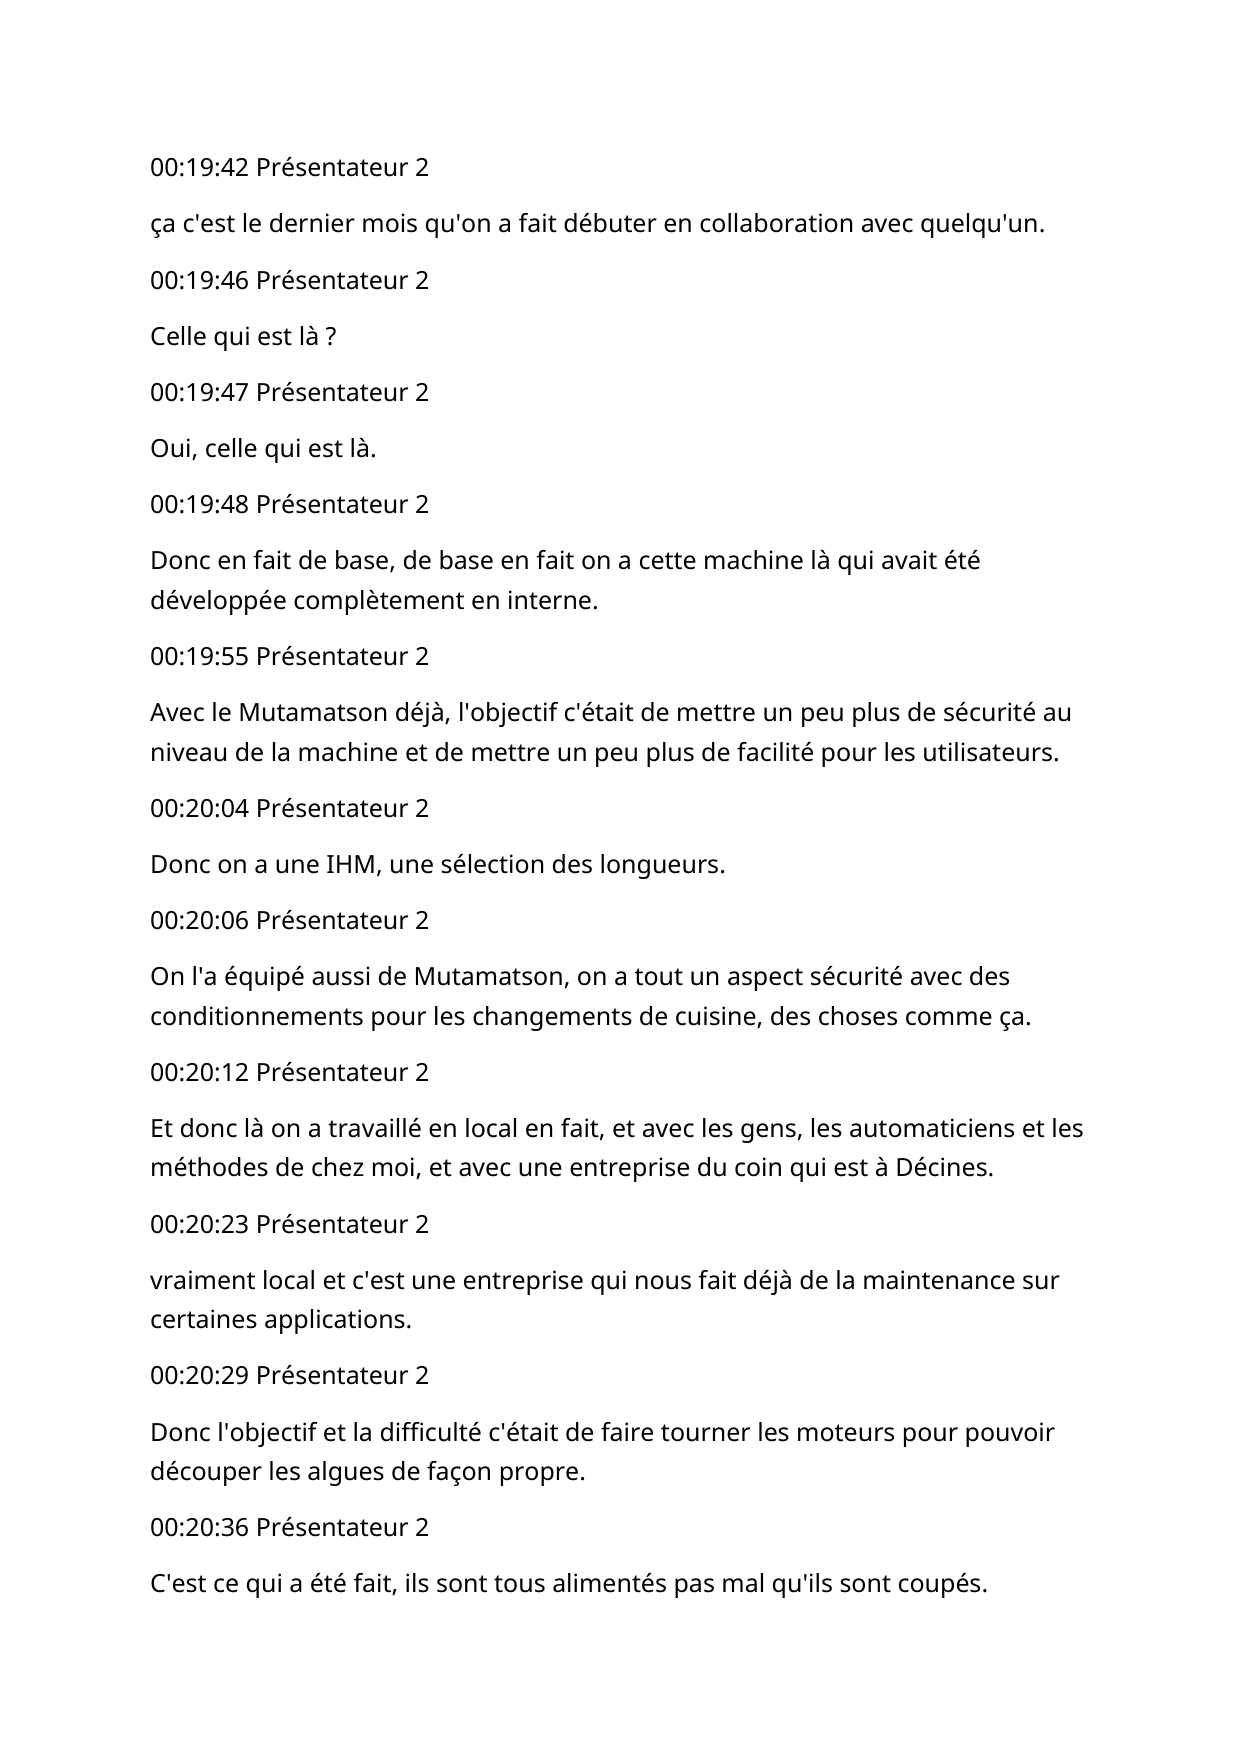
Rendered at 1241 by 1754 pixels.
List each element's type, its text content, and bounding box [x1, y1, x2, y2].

text 00:20:06 Présentateur 2 [150, 903, 1090, 937]
text 00:20:36 Présentateur 2 [150, 1510, 1090, 1544]
text 00:19:42 Présentateur 2 [150, 150, 1090, 184]
text 00:20:04 Présentateur 2 [150, 790, 1090, 824]
text Donc en fait de base, de base en fait on a cette machine là qui avait été développée complètement en interne. [150, 543, 1090, 617]
text Donc l'objectif et la difficulté c'était de faire tourner les moteurs pour pouvoir découper les algues de façon propre. [150, 1414, 1090, 1488]
text 00:20:23 Présentateur 2 [150, 1206, 1090, 1240]
text C'est ce qui a été fait, ils sont tous alimentés pas mal qu'ils sont coupés. [150, 1566, 1090, 1600]
text Oui, celle qui est là. [150, 431, 1090, 465]
text 00:19:55 Présentateur 2 [150, 639, 1090, 673]
text Et donc là on a travaillé en local en fait, et avec les gens, les automaticiens et les méthodes de chez moi, et avec une entreprise du coin qui est à Décines. [150, 1111, 1090, 1184]
text On l'a équipé aussi de Mutamatson, on a tout un aspect sécurité avec des conditionnements pour les changements de cuisine, des choses comme ça. [150, 959, 1090, 1032]
text ça c'est le dernier mois qu'on a fait débuter en collaboration avec quelqu'un. [150, 206, 1090, 240]
text 00:20:29 Présentateur 2 [150, 1358, 1090, 1392]
text Donc on a une IHM, une sélection des longueurs. [150, 847, 1090, 881]
text Avec le Mutamatson déjà, l'objectif c'était de mettre un peu plus de sécurité au niveau de la machine et de mettre un peu plus de facilité pour les utilisateurs. [150, 695, 1090, 768]
text Celle qui est là ? [150, 318, 1090, 352]
text vraiment local et c'est une entreprise qui nous fait déjà de la maintenance sur certaines applications. [150, 1262, 1090, 1336]
text 00:19:46 Présentateur 2 [150, 262, 1090, 296]
text 00:19:47 Présentateur 2 [150, 374, 1090, 409]
text 00:19:48 Présentateur 2 [150, 487, 1090, 521]
text 00:20:12 Présentateur 2 [150, 1054, 1090, 1088]
